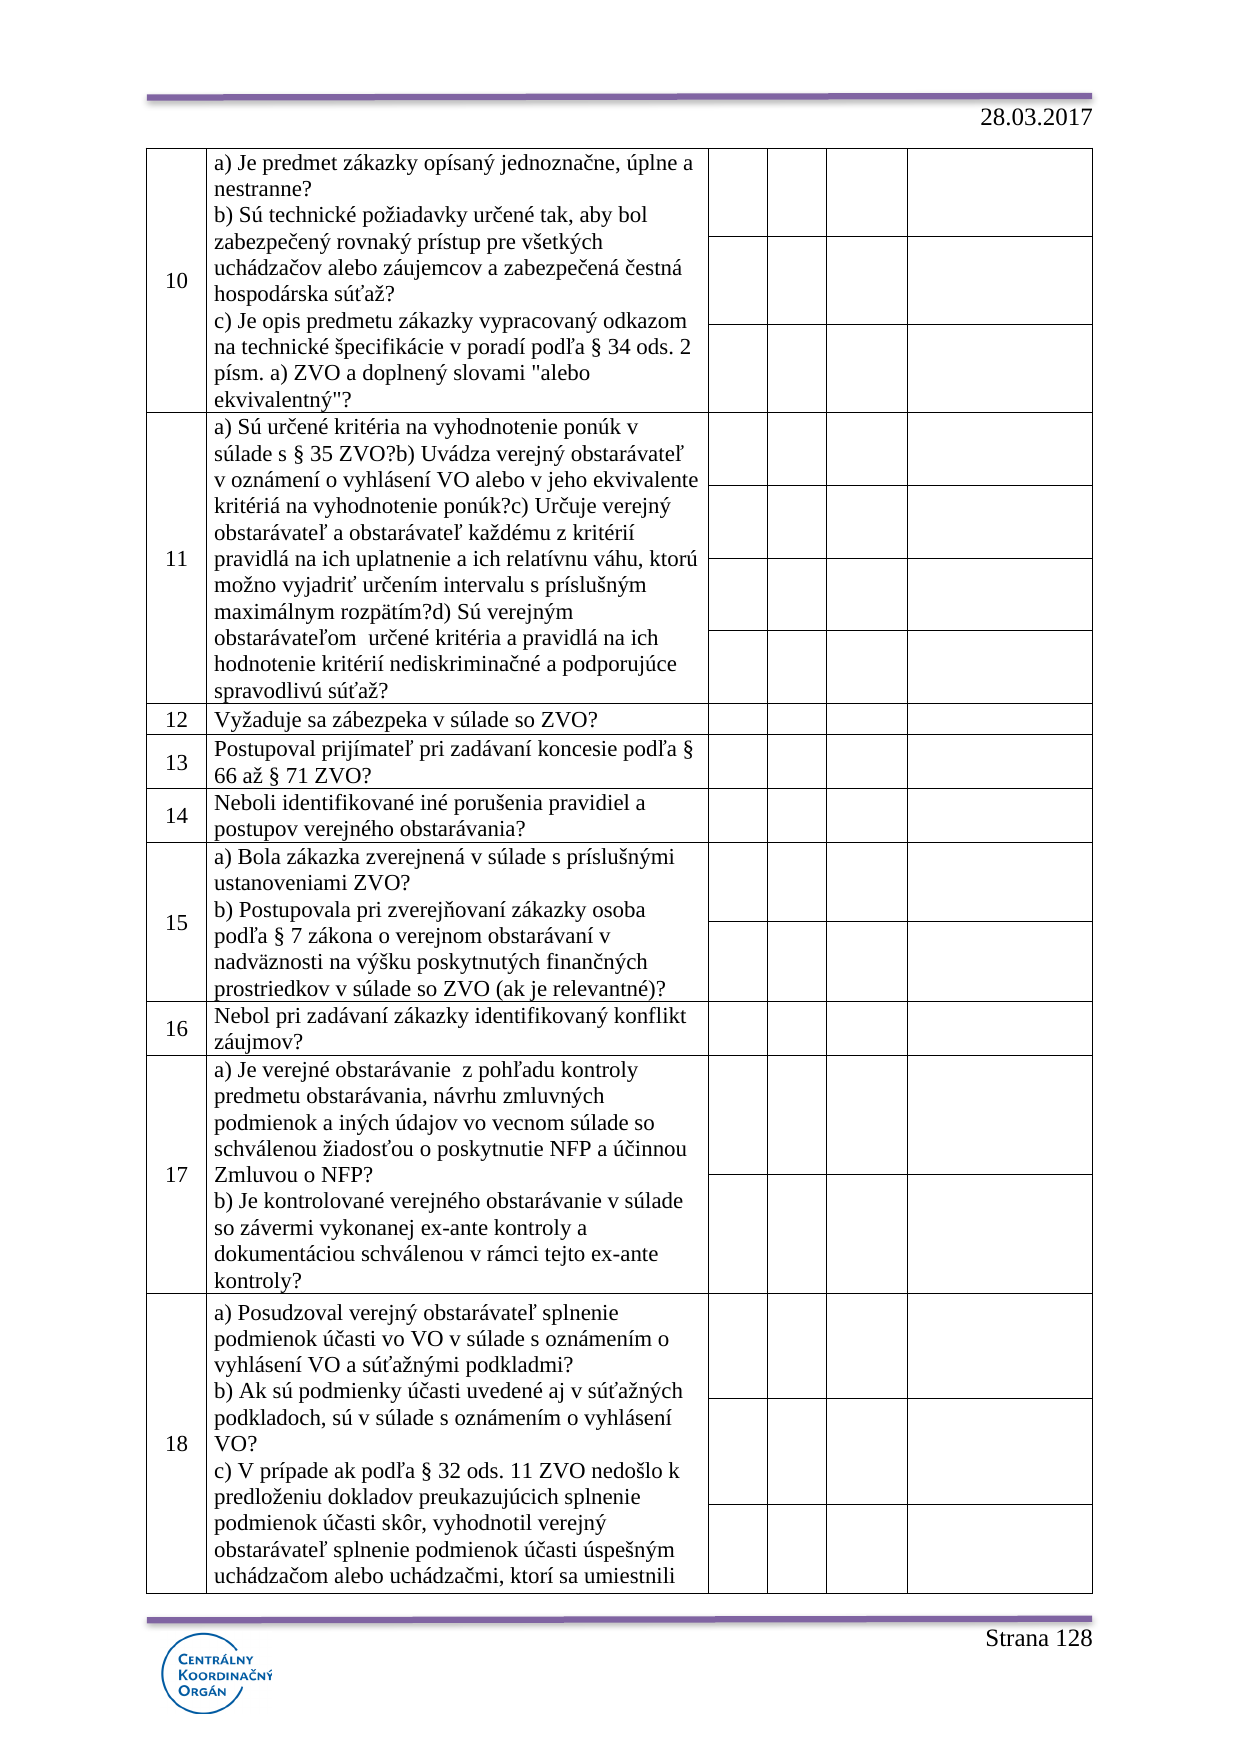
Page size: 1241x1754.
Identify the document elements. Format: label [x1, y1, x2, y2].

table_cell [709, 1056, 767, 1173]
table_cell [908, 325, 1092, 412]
picture [159, 1631, 272, 1713]
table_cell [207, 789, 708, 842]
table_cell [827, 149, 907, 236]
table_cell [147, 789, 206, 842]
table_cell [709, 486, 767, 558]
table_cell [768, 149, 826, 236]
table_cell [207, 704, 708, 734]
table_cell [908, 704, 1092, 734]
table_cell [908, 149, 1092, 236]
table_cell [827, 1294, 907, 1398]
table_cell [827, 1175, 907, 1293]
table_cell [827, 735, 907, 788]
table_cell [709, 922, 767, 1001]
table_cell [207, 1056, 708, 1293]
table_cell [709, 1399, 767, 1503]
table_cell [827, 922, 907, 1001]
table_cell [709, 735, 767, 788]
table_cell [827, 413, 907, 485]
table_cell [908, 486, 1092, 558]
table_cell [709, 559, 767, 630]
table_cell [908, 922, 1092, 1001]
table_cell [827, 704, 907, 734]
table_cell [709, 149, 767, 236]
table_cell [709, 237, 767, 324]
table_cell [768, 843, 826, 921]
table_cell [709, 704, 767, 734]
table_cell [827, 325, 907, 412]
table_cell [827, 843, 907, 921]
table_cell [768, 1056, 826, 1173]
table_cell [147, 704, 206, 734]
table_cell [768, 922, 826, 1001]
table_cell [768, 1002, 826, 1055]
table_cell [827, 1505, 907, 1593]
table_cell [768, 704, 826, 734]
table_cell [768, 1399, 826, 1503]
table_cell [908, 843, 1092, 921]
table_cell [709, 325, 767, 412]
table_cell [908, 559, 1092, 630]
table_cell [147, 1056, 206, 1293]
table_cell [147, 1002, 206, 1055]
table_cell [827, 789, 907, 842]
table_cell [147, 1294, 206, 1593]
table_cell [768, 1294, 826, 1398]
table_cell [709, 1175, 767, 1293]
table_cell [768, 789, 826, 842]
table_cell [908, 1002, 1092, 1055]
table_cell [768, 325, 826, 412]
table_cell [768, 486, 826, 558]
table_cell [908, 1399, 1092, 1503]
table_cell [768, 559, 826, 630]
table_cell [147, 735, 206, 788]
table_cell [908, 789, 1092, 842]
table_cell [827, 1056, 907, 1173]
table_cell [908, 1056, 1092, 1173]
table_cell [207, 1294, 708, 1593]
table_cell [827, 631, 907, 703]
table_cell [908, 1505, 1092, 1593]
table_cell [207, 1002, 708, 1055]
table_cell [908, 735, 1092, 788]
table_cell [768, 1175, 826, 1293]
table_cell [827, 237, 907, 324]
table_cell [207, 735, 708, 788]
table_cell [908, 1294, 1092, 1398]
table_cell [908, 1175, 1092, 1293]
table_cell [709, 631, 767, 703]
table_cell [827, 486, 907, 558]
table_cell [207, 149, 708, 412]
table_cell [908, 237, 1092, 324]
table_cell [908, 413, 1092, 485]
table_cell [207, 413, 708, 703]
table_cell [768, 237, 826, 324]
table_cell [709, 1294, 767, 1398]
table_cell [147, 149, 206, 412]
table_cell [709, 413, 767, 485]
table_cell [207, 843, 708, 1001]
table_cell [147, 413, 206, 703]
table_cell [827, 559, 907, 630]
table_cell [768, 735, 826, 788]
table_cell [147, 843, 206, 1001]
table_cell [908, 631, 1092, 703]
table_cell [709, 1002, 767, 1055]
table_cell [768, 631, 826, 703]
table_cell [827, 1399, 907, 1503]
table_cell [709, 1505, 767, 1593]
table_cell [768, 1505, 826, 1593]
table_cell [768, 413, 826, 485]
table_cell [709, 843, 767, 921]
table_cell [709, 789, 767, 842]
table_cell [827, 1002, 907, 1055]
